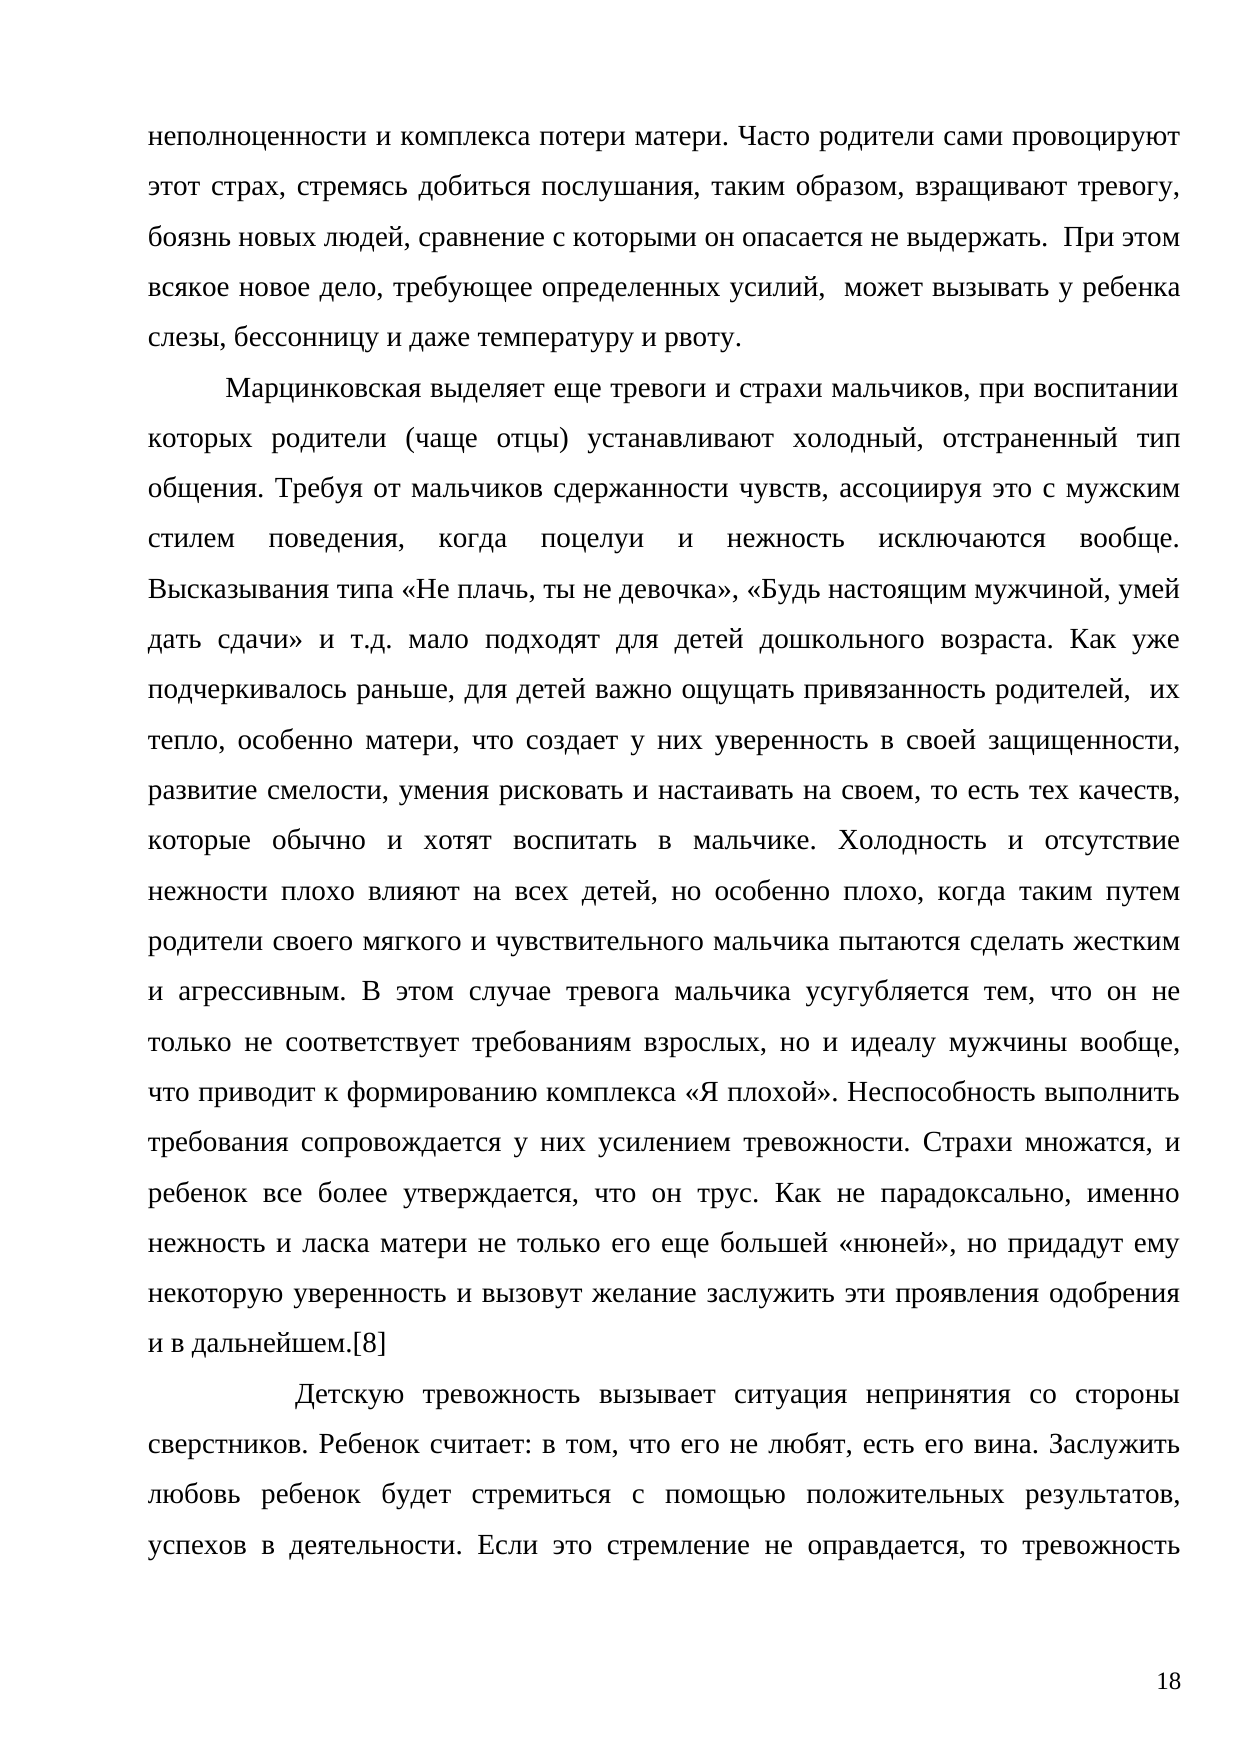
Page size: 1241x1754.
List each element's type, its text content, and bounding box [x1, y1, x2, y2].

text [148, 1376, 1181, 1560]
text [148, 118, 1181, 353]
text Марцинковская выделяет еще тревоги и страхи мальчиков, при воспитании которых родители (чаще отцы) устанавливают холодный, отстраненный тип общения. Требуя от мальчиков сдержанности чувств, ассоциируя это с мужским стилем поведения, когда поцелуи и нежность исключаются вообще. Высказывания типа «Не плачь, ты не девочка», «Будь настоящим мужчиной, умей дать сдачи» и т.д. мало подходят для детей дошкольного возраста. Как уже подчеркивалось раньше, для детей важно ощущать привязанность родителей, их тепло, особенно матери, что создает у них уверенность в своей защищенности, развитие смелости, умения рисковать и настаивать на своем, то есть тех качеств, которые обычно и хотят воспитать в мальчике. Холодность и отсутствие нежности плохо влияют на всех детей, но особенно плохо, когда таким путем родители своего мягкого и чувствительного мальчика пытаются сделать жестким и агрессивным. В этом случае тревога мальчика усугубляется тем, что он не только не соответствует требованиям взрослых, но и идеалу мужчины вообще, что приводит к формированию комплекса «Я плохой». Неспособность выполнить требования сопровождается у них усилением тревожности. Страхи множатся, и ребенок все более утверждается, что он трус. Как не парадоксально, именно нежность и ласка матери не только его еще большей «нюней», но придадут ему некоторую уверенность и вызовут желание заслужить эти проявления одобрения и в дальнейшем.[8] [148, 370, 1181, 1359]
